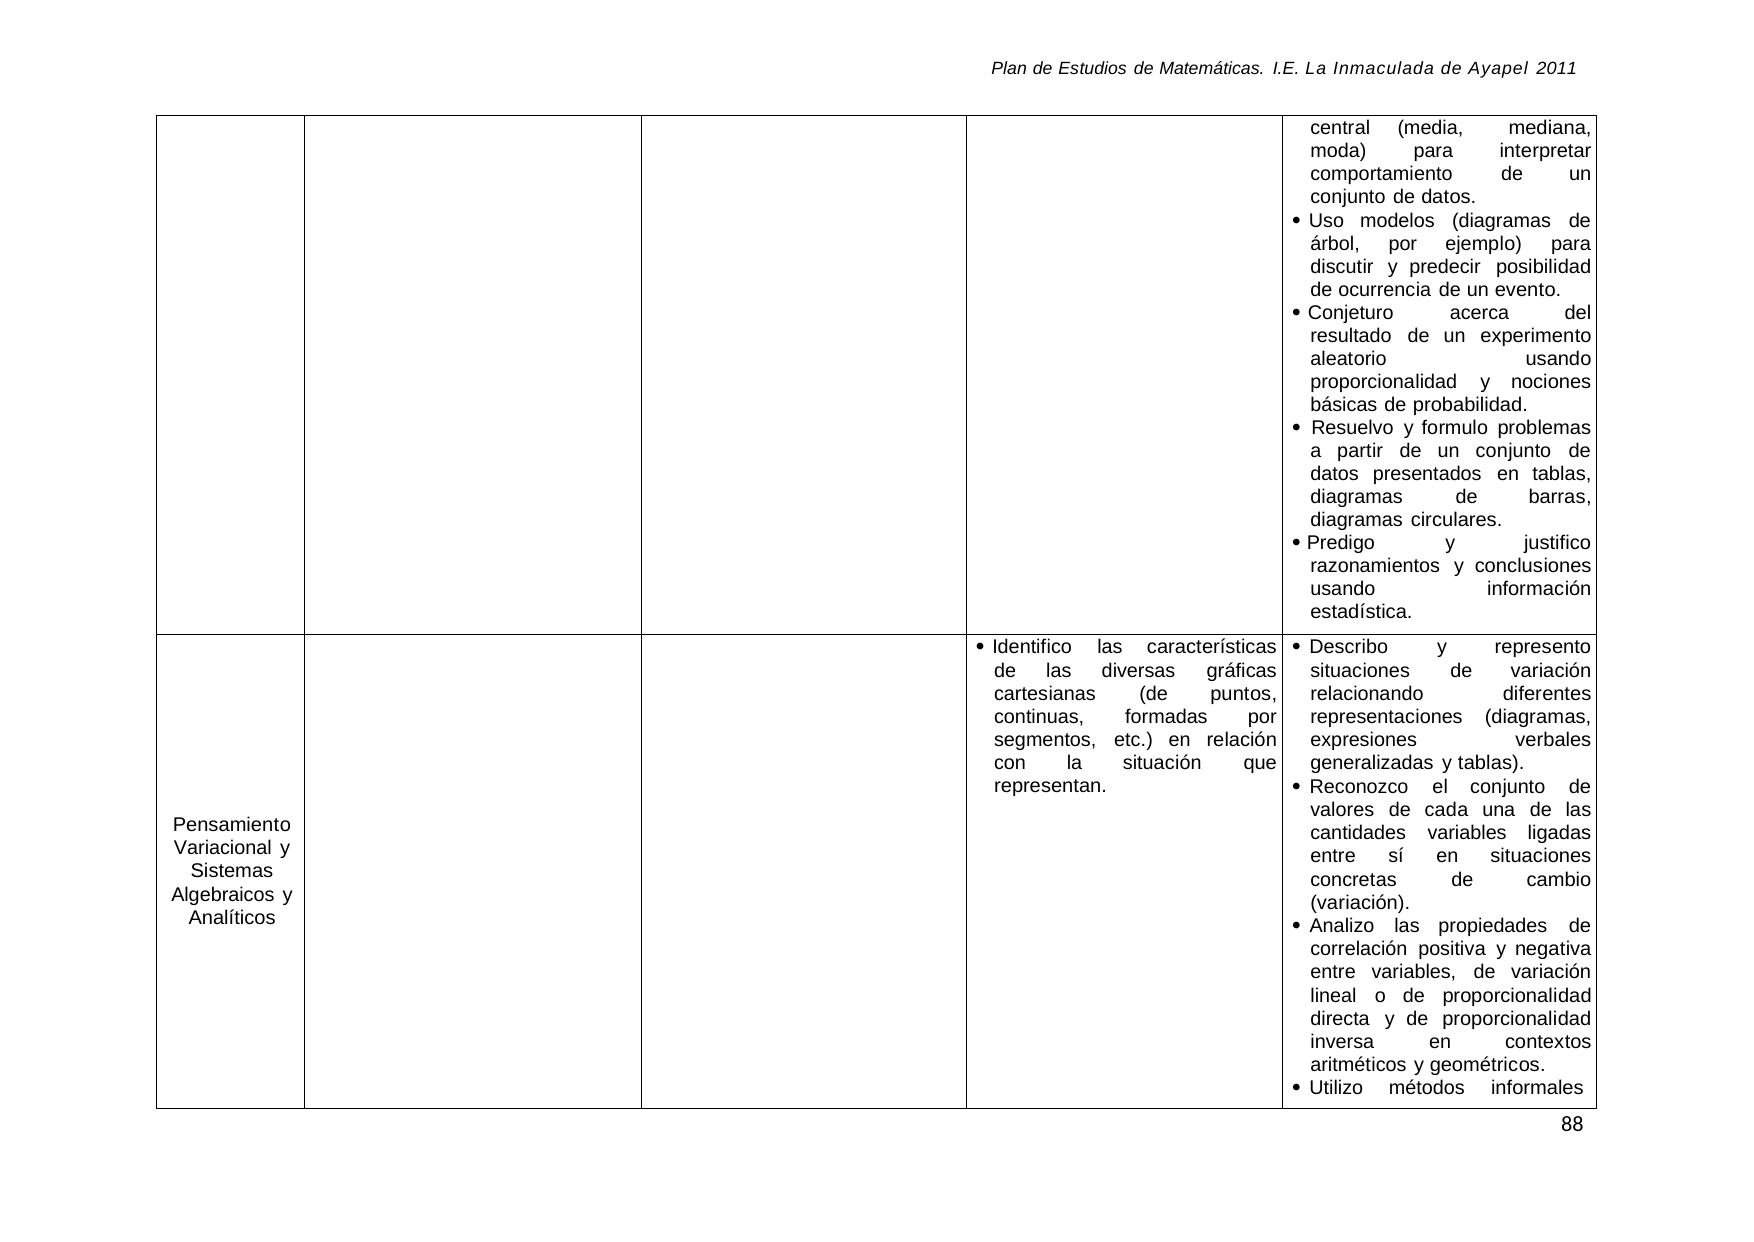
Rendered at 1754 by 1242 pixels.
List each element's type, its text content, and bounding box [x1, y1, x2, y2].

table_header central (media, mediana, moda) para interpretar comportamiento de un conjunto de datos.  Uso modelos (diagramas de árbol, por ejemplo) para discutir y predecir posibilidad de ocurrencia de un evento.  Conjeturo acerca del resultado de un experimento aleatorio usando proporcionalidad y nociones básicas de probabilidad.  Resuelvo y formulo problemas a partir de un conjunto de datos presentados en tablas, diagramas de barras, diagramas circulares.  Predigo y justifico razonamientos y conclusiones usando información estadística. [1283, 116, 1596, 634]
table_cell [305, 635, 641, 1107]
table_cell  Identifico las características de las diversas gráficas cartesianas (de puntos, continuas, formadas por segmentos, etc.) en relación con la situación que representan. [967, 635, 1282, 1107]
table_header [642, 116, 966, 634]
table_header [305, 116, 641, 634]
table_cell [642, 635, 966, 1107]
table_cell Pensamiento Variacional y Sistemas Algebraicos y Analíticos [157, 635, 304, 1107]
table_header [157, 116, 304, 634]
table_header [967, 116, 1282, 634]
table_cell  Describo y represento situaciones de variación relacionando diferentes representaciones (diagramas, expresiones verbales generalizadas y tablas).  Reconozco el conjunto de valores de cada una de las cantidades variables ligadas entre sí en situaciones concretas de cambio (variación).  Analizo las propiedades de correlación positiva y negativa entre variables, de variación lineal o de proporcionalidad directa y de proporcionalidad inversa en contextos aritméticos y geométricos.  Utilizo métodos informales [1283, 635, 1596, 1107]
